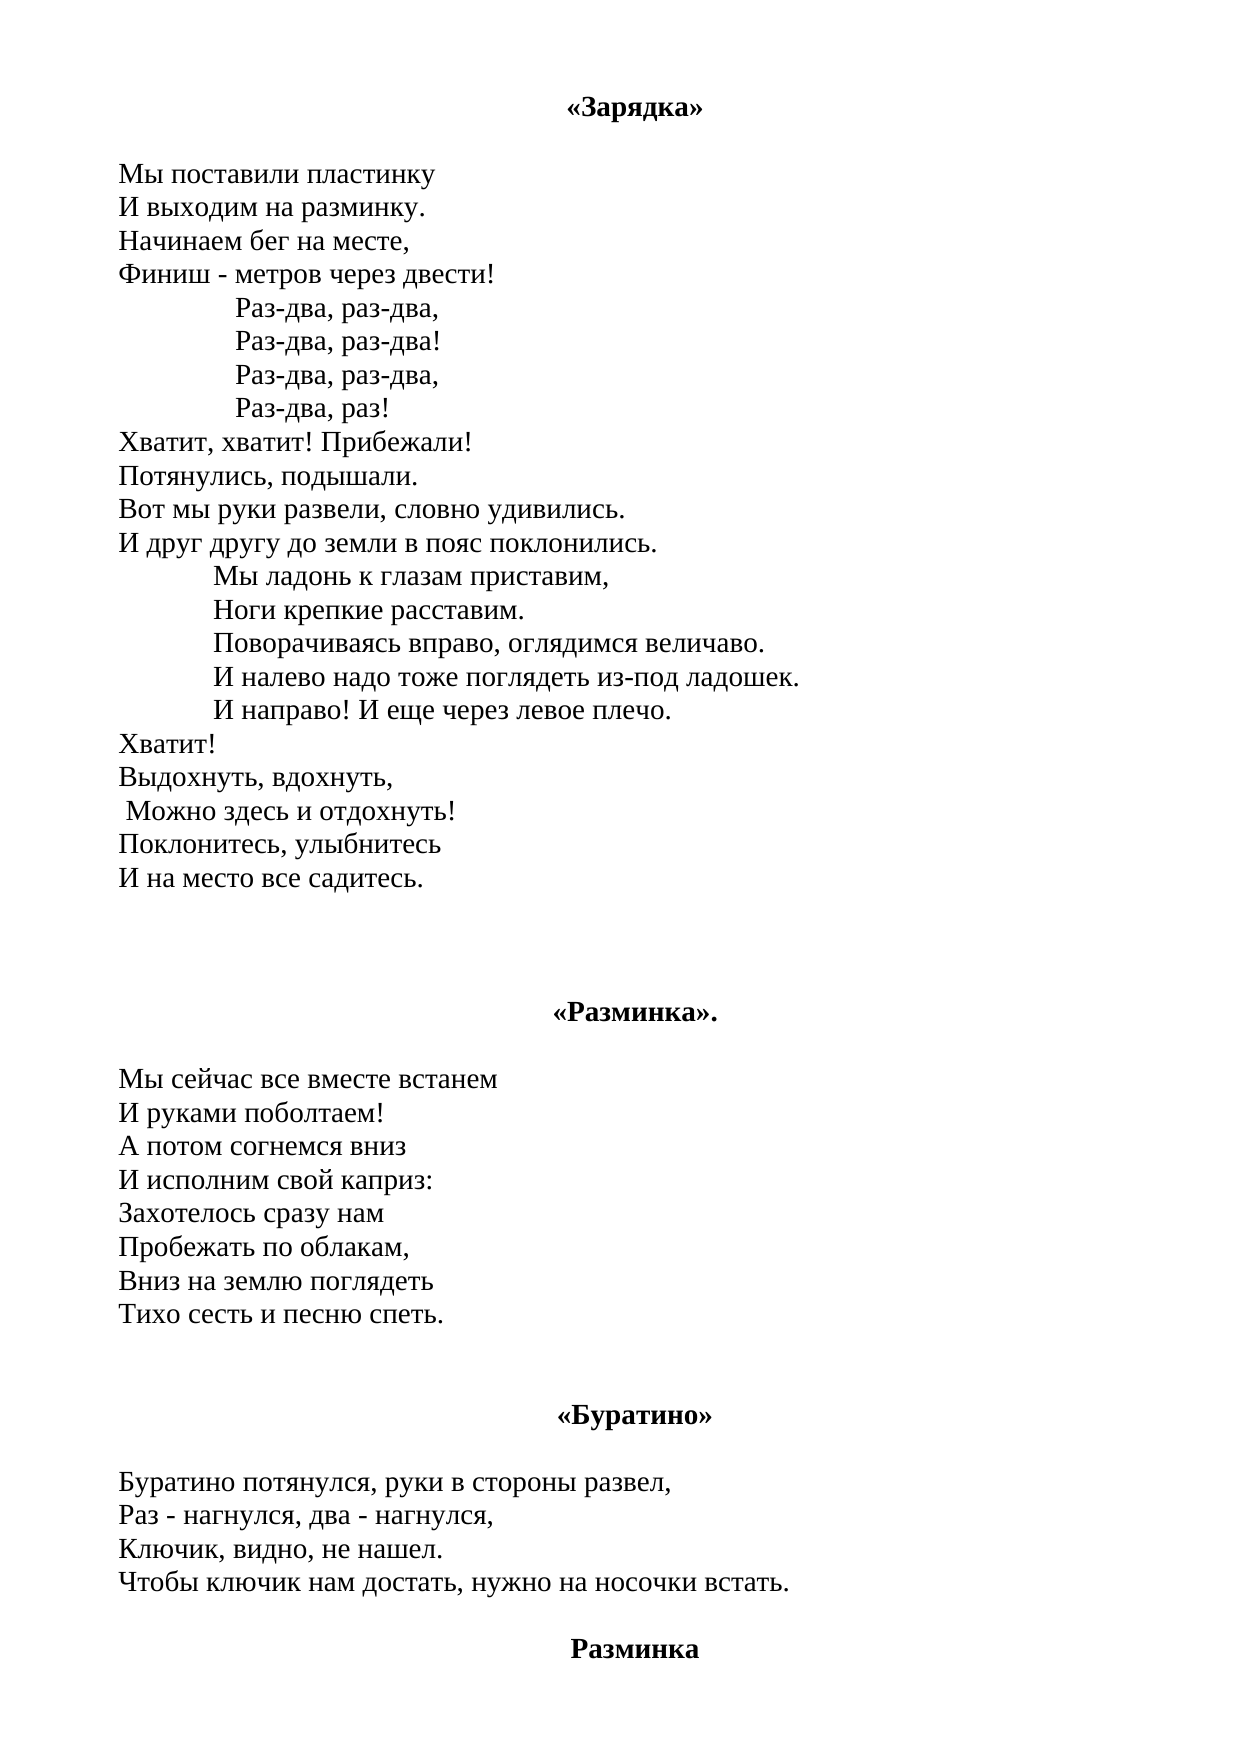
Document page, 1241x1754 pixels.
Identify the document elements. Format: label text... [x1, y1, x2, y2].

text И налево надо тоже поглядеть из-под ладошек. [118, 659, 1152, 692]
text А потом согнемся вниз [118, 1128, 1152, 1162]
text И направо! И еще через левое плечо. [118, 692, 1152, 726]
text Потянулись, подышали. [118, 458, 1152, 491]
text И друг другу до земли в пояс поклонились. [118, 525, 1152, 558]
text Раз-два, раз-два, [118, 290, 1152, 323]
text Поворачиваясь вправо, оглядимся величаво. [118, 625, 1152, 659]
text «Разминка». [118, 994, 1152, 1028]
text Ключик, видно, не нашел. [118, 1531, 1152, 1564]
text Поклонитесь, улыбнитесь [118, 827, 1152, 860]
text И исполним свой каприз: [118, 1162, 1152, 1196]
text Мы поставили пластинку [118, 156, 1152, 189]
text Раз - нагнулся, два - нагнулся, [118, 1497, 1152, 1531]
text И выходим на разминку. [118, 189, 1152, 223]
text И руками поболтаем! [118, 1095, 1152, 1128]
text Начинаем бег на месте, [118, 223, 1152, 256]
text Раз-два, раз-два! [118, 323, 1152, 357]
text Выдохнуть, вдохнуть, [118, 759, 1152, 793]
text Раз-два, раз-два, [118, 357, 1152, 391]
text Финиш - метров через двести! [118, 256, 1152, 290]
text Раз-два, раз! [118, 391, 1152, 424]
text И на место все садитесь. [118, 860, 1152, 894]
text Мы сейчас все вместе встанем [118, 1061, 1152, 1095]
text «Буратино» [118, 1397, 1152, 1430]
text Можно здесь и отдохнуть! [118, 793, 1152, 827]
text Хватит! [118, 726, 1152, 759]
text Тихо сесть и песню спеть. [118, 1296, 1152, 1330]
text Мы ладонь к глазам приставим, [118, 558, 1152, 592]
text Чтобы ключик нам достать, нужно на носочки встать. [118, 1564, 1152, 1598]
text Буратино потянулся, руки в стороны развел, [118, 1464, 1152, 1497]
text Разминка [118, 1632, 1152, 1665]
text Вот мы руки развели, словно удивились. [118, 491, 1152, 525]
text Захотелось сразу нам [118, 1196, 1152, 1229]
text «Зарядка» [118, 89, 1152, 122]
text Вниз на землю поглядеть [118, 1263, 1152, 1296]
text Ноги крепкие расставим. [118, 592, 1152, 625]
text Хватит, хватит! Прибежали! [118, 424, 1152, 458]
text Пробежать по облакам, [118, 1229, 1152, 1263]
